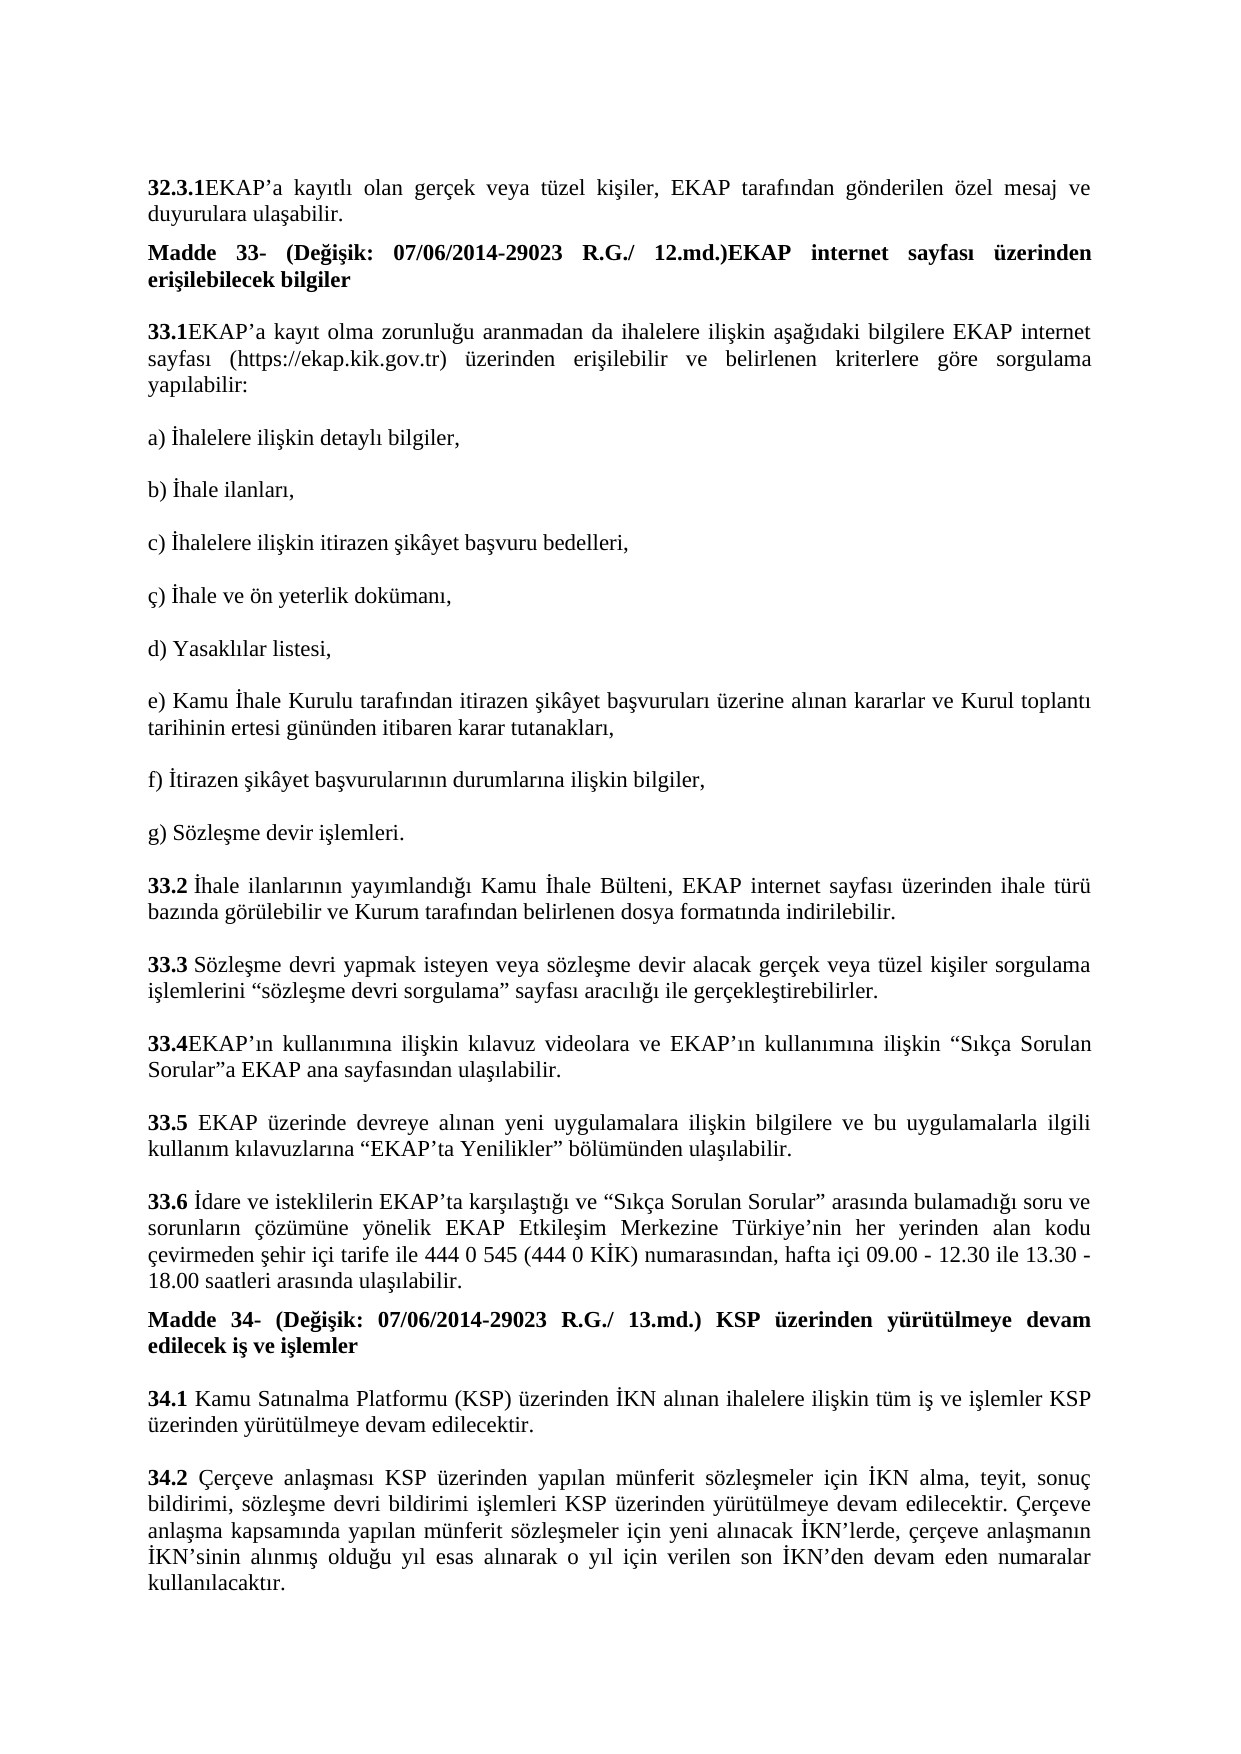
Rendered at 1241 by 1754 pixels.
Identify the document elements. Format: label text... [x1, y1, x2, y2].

text b) İhale ilanları, [148, 476, 1092, 503]
text d) Yasaklılar listesi, [148, 634, 1092, 661]
text 34.1 Kamu Satınalma Platformu (KSP) üzerinden İKN alınan ihalelere ilişkin tüm iş ve işlemler KSP üzerinden yürütülmeye devam edilecektir. [148, 1385, 1092, 1438]
text 33.2 İhale ilanlarının yayımlandığı Kamu İhale Bülteni, EKAP internet sayfası üzerinden ihale türü bazında görülebilir ve Kurum tarafından belirlenen dosya formatında indirilebilir. [148, 872, 1092, 924]
text a) İhalelere ilişkin detaylı bilgiler, [148, 424, 1092, 450]
text 33.1EKAP’a kayıt olma zorunluğu aranmadan da ihalelere ilişkin aşağıdaki bilgilere EKAP internet sayfası (https://ekap.kik.gov.tr) üzerinden erişilebilir ve belirlenen kriterlere göre sorgulama yapılabilir: [148, 318, 1092, 397]
text 32.3.1EKAP’a kayıtlı olan gerçek veya tüzel kişiler, EKAP tarafından gönderilen özel mesaj ve duyurulara ulaşabilir. [148, 174, 1092, 227]
text g) Sözleşme devir işlemleri. [148, 819, 1092, 845]
text c) İhalelere ilişkin itirazen şikâyet başvuru bedelleri, [148, 529, 1092, 556]
text Madde 34- (Değişik: 07/06/2014-29023 R.G./ 13.md.) KSP üzerinden yürütülmeye devam edilecek iş ve işlemler [148, 1306, 1092, 1359]
text f) İtirazen şikâyet başvurularının durumlarına ilişkin bilgiler, [148, 766, 1092, 793]
text e) Kamu İhale Kurulu tarafından itirazen şikâyet başvuruları üzerine alınan kararlar ve Kurul toplantı tarihinin ertesi gününden itibaren karar tutanakları, [148, 687, 1092, 740]
text 33.6 İdare ve isteklilerin EKAP’ta karşılaştığı ve “Sıkça Sorulan Sorular” arasında bulamadığı soru ve sorunların çözümüne yönelik EKAP Etkileşim Merkezine Türkiye’nin her yerinden alan kodu çevirmeden şehir içi tarife ile 444 0 545 (444 0 KİK) numarasından, hafta içi 09.00 - 12.30 ile 13.30 - 18.00 saatleri arasında ulaşılabilir. [148, 1188, 1092, 1293]
text Madde 33- (Değişik: 07/06/2014-29023 R.G./ 12.md.)EKAP internet sayfası üzerinden erişilebilecek bilgiler [148, 239, 1092, 292]
text 33.5 EKAP üzerinde devreye alınan yeni uygulamalara ilişkin bilgilere ve bu uygulamalarla ilgili kullanım kılavuzlarına “EKAP’ta Yenilikler” bölümünden ulaşılabilir. [148, 1109, 1092, 1162]
text ç) İhale ve ön yeterlik dokümanı, [148, 582, 1092, 608]
text 33.4EKAP’ın kullanımına ilişkin kılavuz videolara ve EKAP’ın kullanımına ilişkin “Sıkça Sorulan Sorular”a EKAP ana sayfasından ulaşılabilir. [148, 1030, 1092, 1083]
text 34.2 Çerçeve anlaşması KSP üzerinden yapılan münferit sözleşmeler için İKN alma, teyit, sonuç bildirimi, sözleşme devri bildirimi işlemleri KSP üzerinden yürütülmeye devam edilecektir. Çerçeve anlaşma kapsamında yapılan münferit sözleşmeler için yeni alınacak İKN’lerde, çerçeve anlaşmanın İKN’sinin alınmış olduğu yıl esas alınarak o yıl için verilen son İKN’den devam eden numaralar kullanılacaktır. [148, 1464, 1092, 1596]
text 33.3 Sözleşme devri yapmak isteyen veya sözleşme devir alacak gerçek veya tüzel kişiler sorgulama işlemlerini “sözleşme devri sorgulama” sayfası aracılığı ile gerçekleştirebilirler. [148, 951, 1092, 1003]
